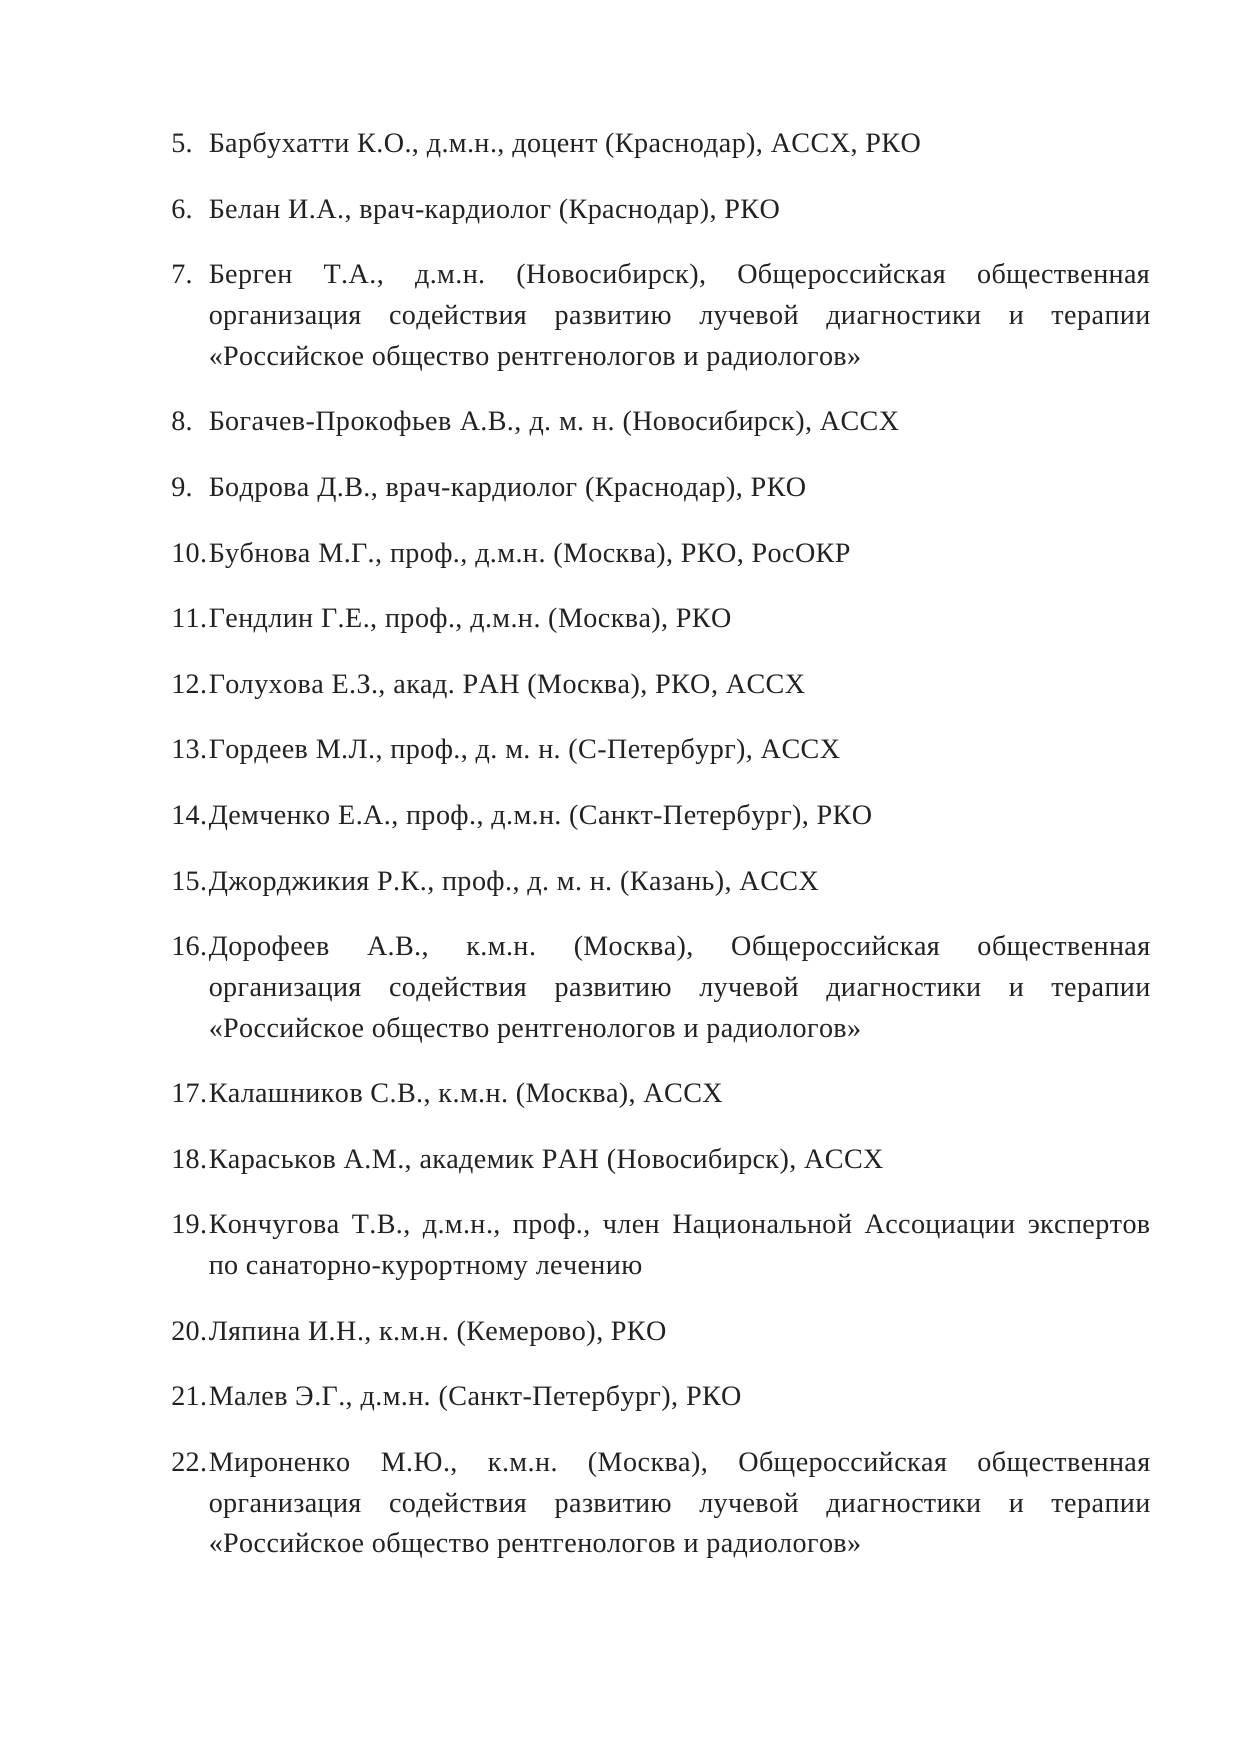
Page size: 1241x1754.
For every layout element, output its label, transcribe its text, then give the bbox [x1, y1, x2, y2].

list Джорджикия Р.К., проф., д. м. н. (Казань), АССХ [171, 856, 1152, 896]
list Дорофеев А.В., к.м.н. (Москва), Общероссийская общественная организация содействия развитию лучевой диагностики и терапии «Российское общество рентгенологов и радиологов» [171, 921, 1152, 1043]
list Богачев-Прокофьев А.В., д. м. н. (Новосибирск), АССХ [171, 396, 1152, 437]
list Барбухатти К.О., д.м.н., доцент (Краснодар), АССХ, РКО [171, 118, 1152, 159]
list Калашников С.В., к.м.н. (Москва), АССХ [171, 1068, 1152, 1109]
list Мироненко М.Ю., к.м.н. (Москва), Общероссийская общественная организация содействия развитию лучевой диагностики и терапии «Российское общество рентгенологов и радиологов» [171, 1437, 1152, 1559]
list Караськов А.М., академик РАН (Новосибирск), АССХ [171, 1134, 1152, 1174]
list Ляпина И.Н., к.м.н. (Кемерово), РКО [171, 1306, 1152, 1346]
list Белан И.А., врач-кардиолог (Краснодар), РКО [171, 184, 1152, 224]
list Гендлин Г.Е., проф., д.м.н. (Москва), РКО [171, 593, 1152, 634]
list Кончугова Т.В., д.м.н., проф., член Национальной Ассоциации экспертов по санаторно-курортному лечению [171, 1199, 1152, 1281]
list Бубнова М.Г., проф., д.м.н. (Москва), РКО, РосОКР [171, 527, 1152, 568]
list Голухова Е.З., акад. РАН (Москва), РКО, АССХ [171, 659, 1152, 699]
list Демченко Е.А., проф., д.м.н. (Санкт-Петербург), РКО [171, 790, 1152, 831]
list Малев Э.Г., д.м.н. (Санкт-Петербург), РКО [171, 1371, 1152, 1412]
list Гордеев М.Л., проф., д. м. н. (С-Петербург), АССХ [171, 724, 1152, 765]
list Берген Т.А., д.м.н. (Новосибирск), Общероссийская общественная организация содействия развитию лучевой диагностики и терапии «Российское общество рентгенологов и радиологов» [171, 249, 1152, 371]
list Бодрова Д.В., врач-кардиолог (Краснодар), РКО [171, 462, 1152, 502]
